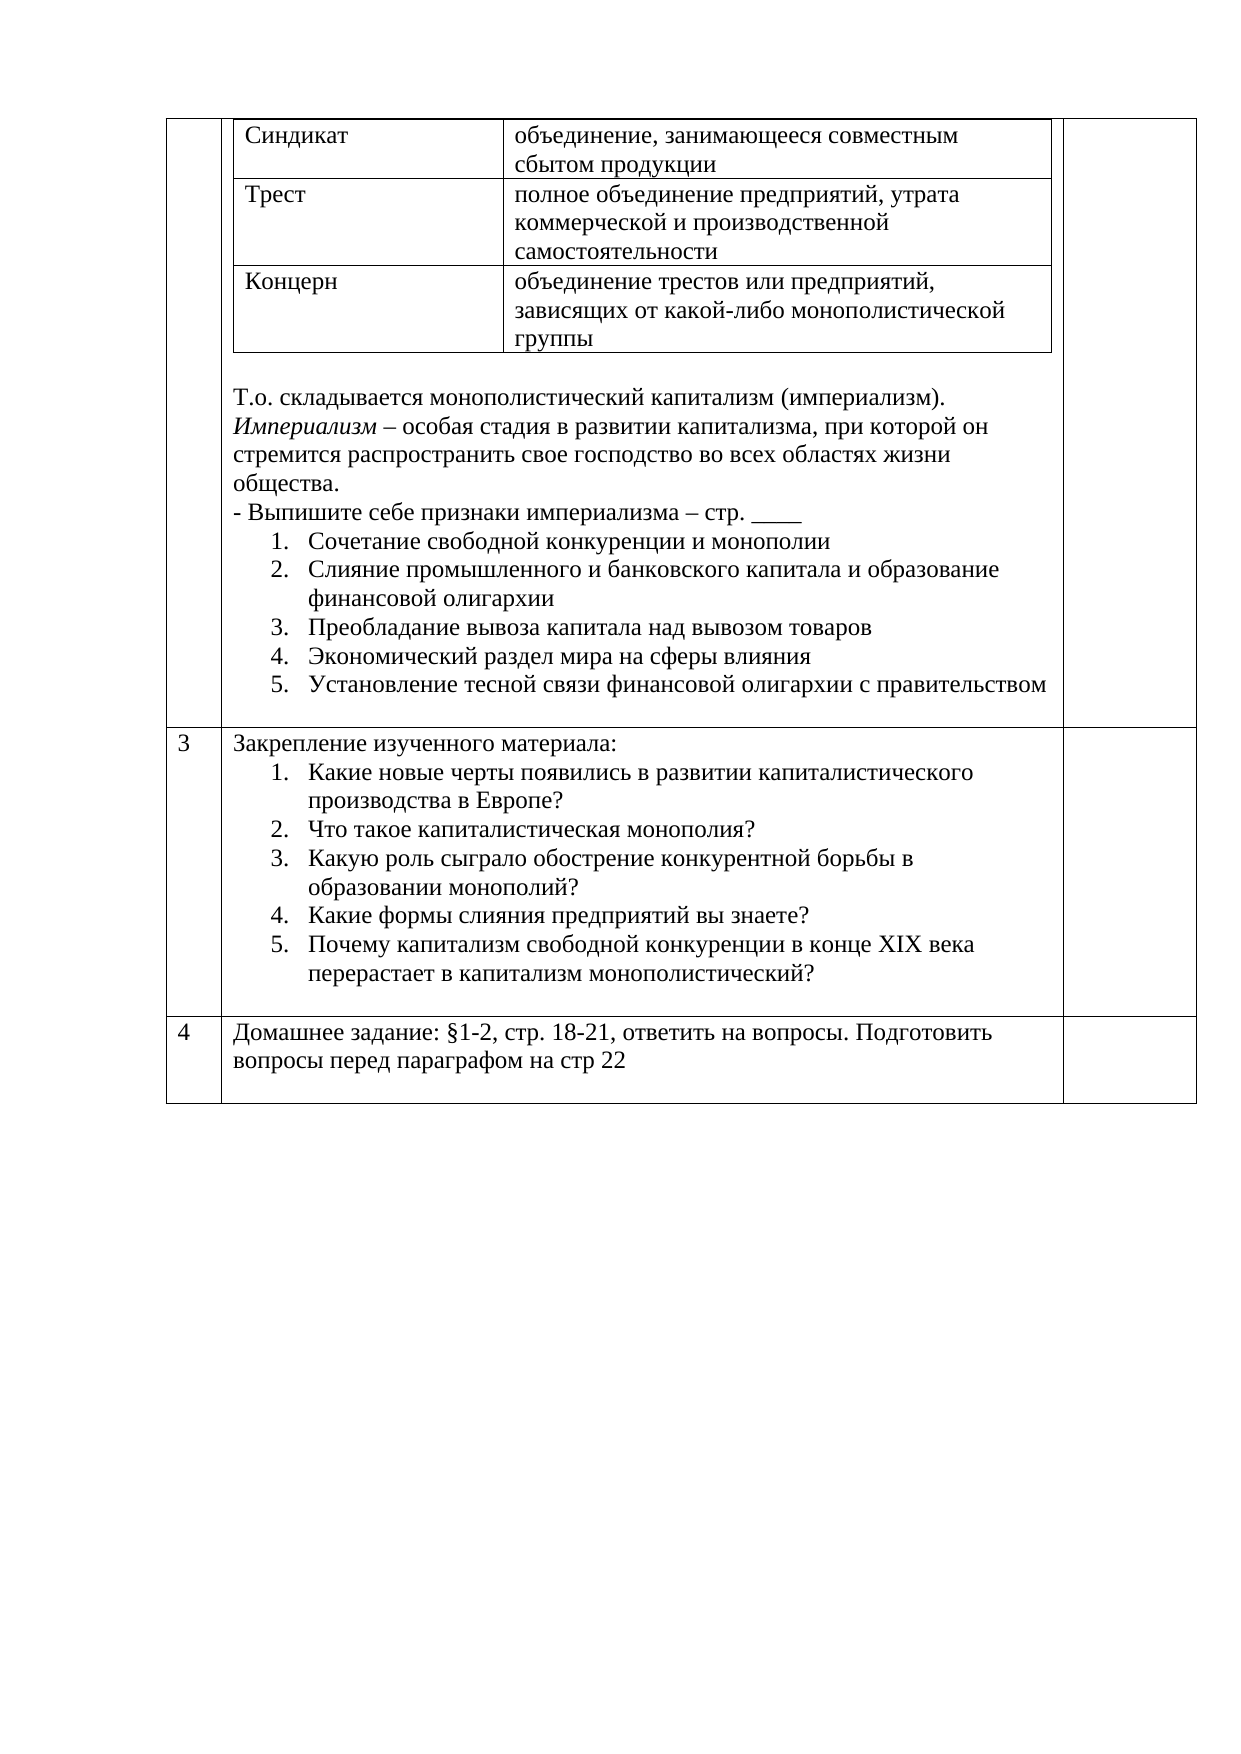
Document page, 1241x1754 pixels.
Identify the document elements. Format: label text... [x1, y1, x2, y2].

table_cell 2 [167, 119, 221, 727]
table_cell [1064, 119, 1196, 727]
table_cell Домашнее задание: §1-2, стр. 18-21, ответить на вопросы. Подготовить вопросы перед параграфом на стр 22 [222, 1017, 1063, 1103]
table_cell [1064, 1017, 1196, 1103]
table_cell 4 [167, 1017, 221, 1103]
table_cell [222, 119, 1063, 727]
table_cell [1064, 728, 1196, 1016]
table_cell Закрепление изученного материала: Какие новые черты появились в развитии капиталистического производства в Европе? Что такое капиталистическая монополия? Какую роль сыграло обострение конкурентной борьбы в образовании монополий? Какие формы слияния предприятий вы знаете? Почему капитализм свободной конкуренции в конце XIX века перерастает в капитализм монополистический? [222, 728, 1063, 1016]
table_cell 3 [167, 728, 221, 1016]
